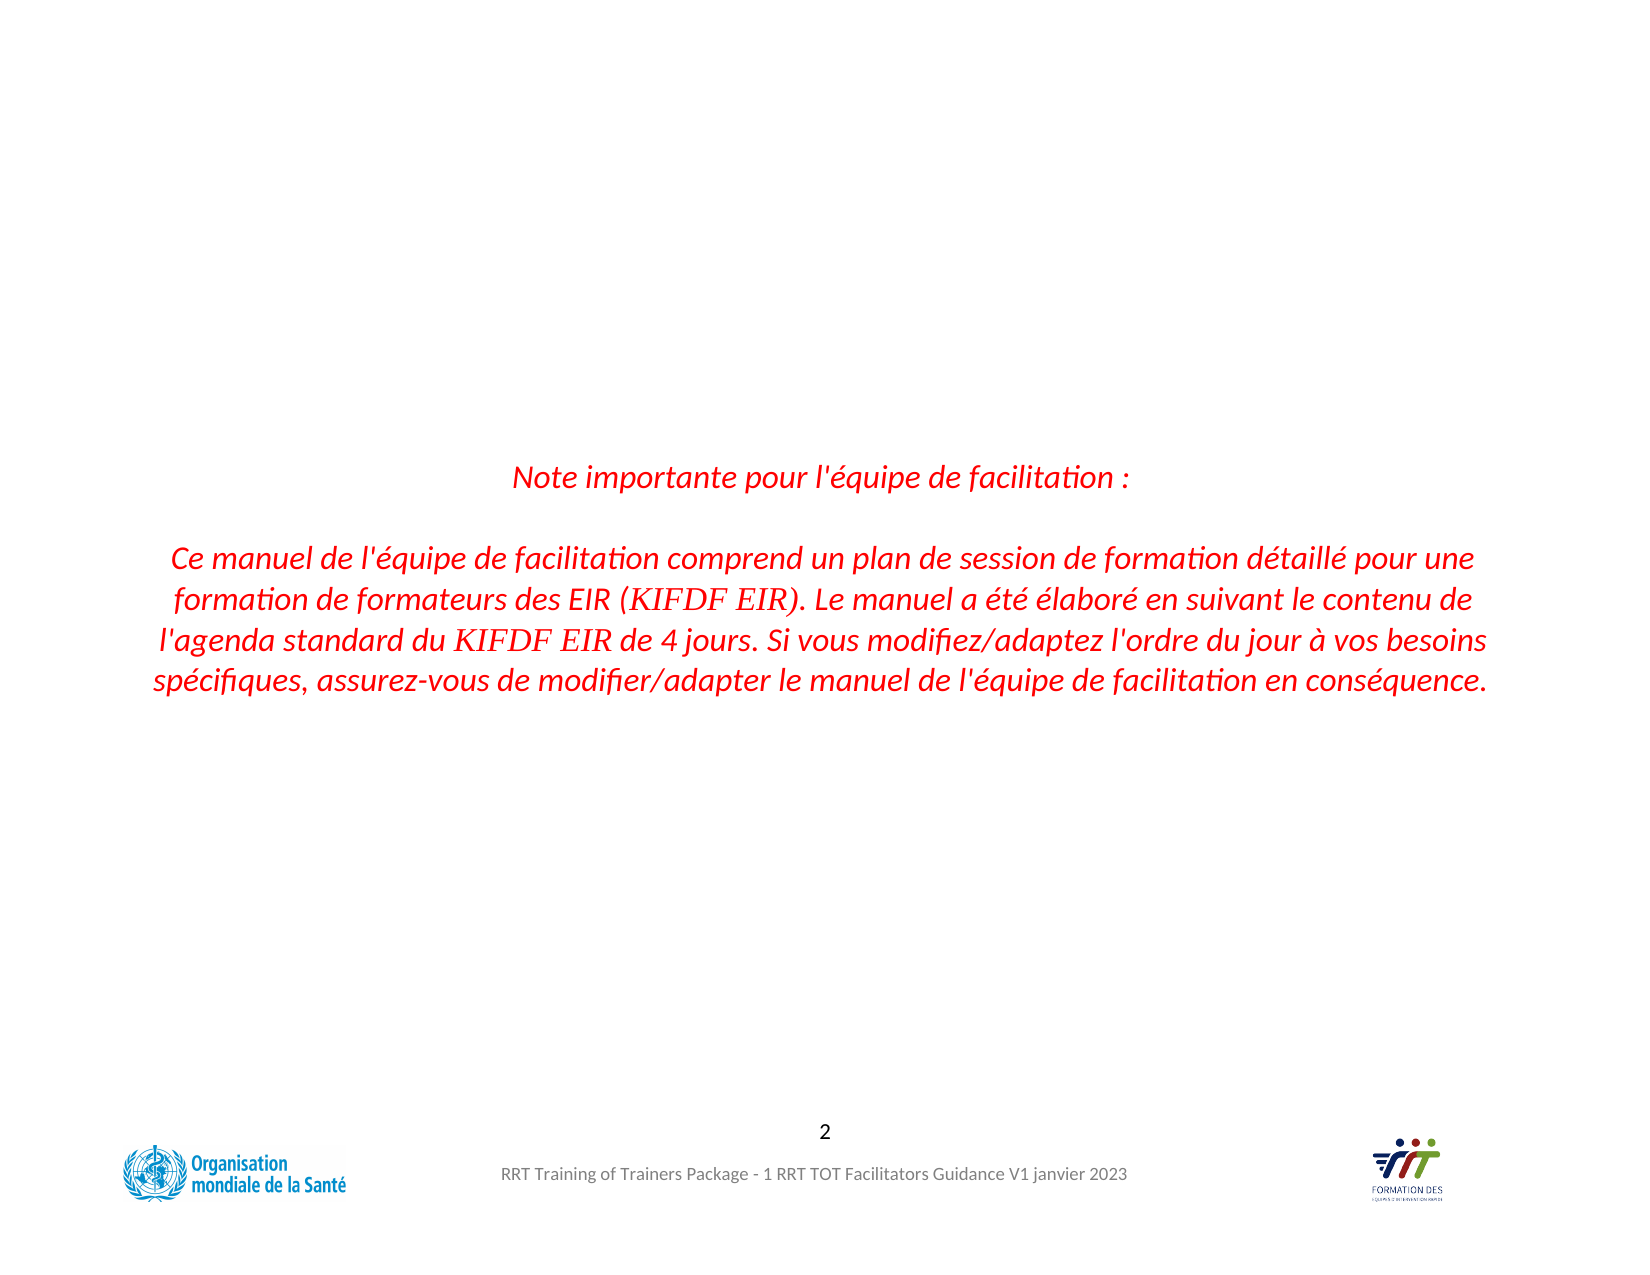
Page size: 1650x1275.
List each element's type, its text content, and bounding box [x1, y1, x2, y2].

text Note importante pour l'équipe de facilitation : [118, 456, 1532, 496]
picture [1372, 1138, 1443, 1202]
text Ce manuel de l'équipe de facilitation comprend un plan de session de formation détaillé pour une formation de formateurs des EIR (KIFDF EIR). Le manuel a été élaboré en suivant le contenu de l'agenda standard du KIFDF EIR de 4 jours. Si vous modifiez/adaptez l'ordre du jour à vos besoins spécifiques, assurez-vous de modifier/adapter le manuel de l'équipe de facilitation en conséquence. [118, 537, 1532, 700]
picture [123, 1145, 346, 1202]
